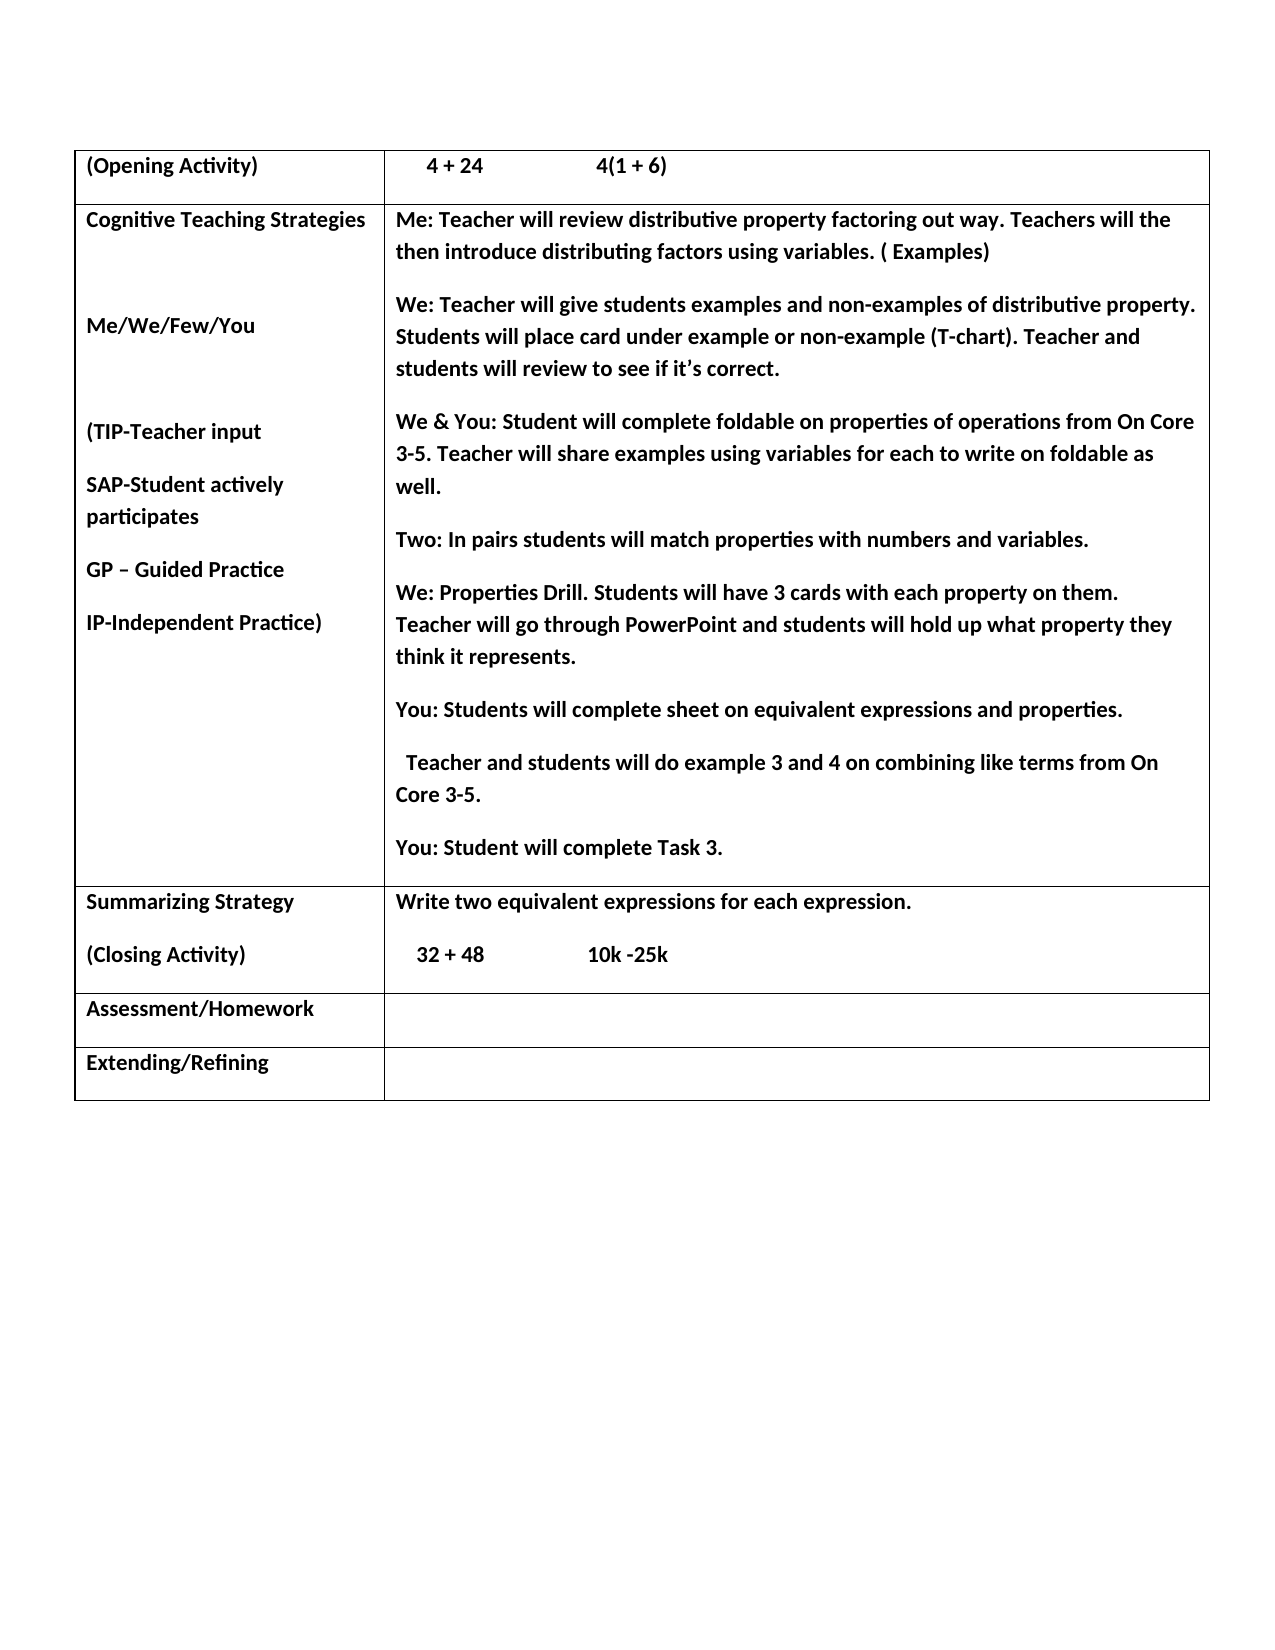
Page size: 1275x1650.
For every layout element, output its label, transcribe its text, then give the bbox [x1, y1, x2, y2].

table_cell Me: Teacher will review distributive property factoring out way. Teachers will the then introduce distributing factors using variables. ( Examples) We: Teacher will give students examples and non-examples of distributive property. Students will place card under example or non-example (T-chart). Teacher and students will review to see if it’s correct. We & You: Student will complete foldable on properties of operations from On Core 3-5. Teacher will share examples using variables for each to write on foldable as well. Two: In pairs students will match properties with numbers and variables. We: Properties Drill. Students will have 3 cards with each property on them. Teacher will go through PowerPoint and students will hold up what property they think it represents. You: Students will complete sheet on equivalent expressions and properties. Teacher and students will do example 3 and 4 on combining like terms from On Core 3-5. You: Student will complete Task 3. [385, 205, 1209, 886]
table_cell Assessment/Homework [76, 994, 384, 1047]
table_cell Summarizing Strategy (Closing Activity) [76, 887, 384, 993]
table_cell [76, 151, 384, 204]
table_cell [385, 994, 1209, 1047]
table_cell Cognitive Teaching Strategies Me/We/Few/You (TIP-Teacher input SAP-Student actively participates GP – Guided Practice IP-Independent Practice) [76, 205, 384, 886]
table_cell [385, 1048, 1209, 1100]
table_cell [385, 151, 1209, 204]
table_cell Extending/Refining [76, 1048, 384, 1100]
table_cell Write two equivalent expressions for each expression. 32 + 48 10k -25k [385, 887, 1209, 993]
